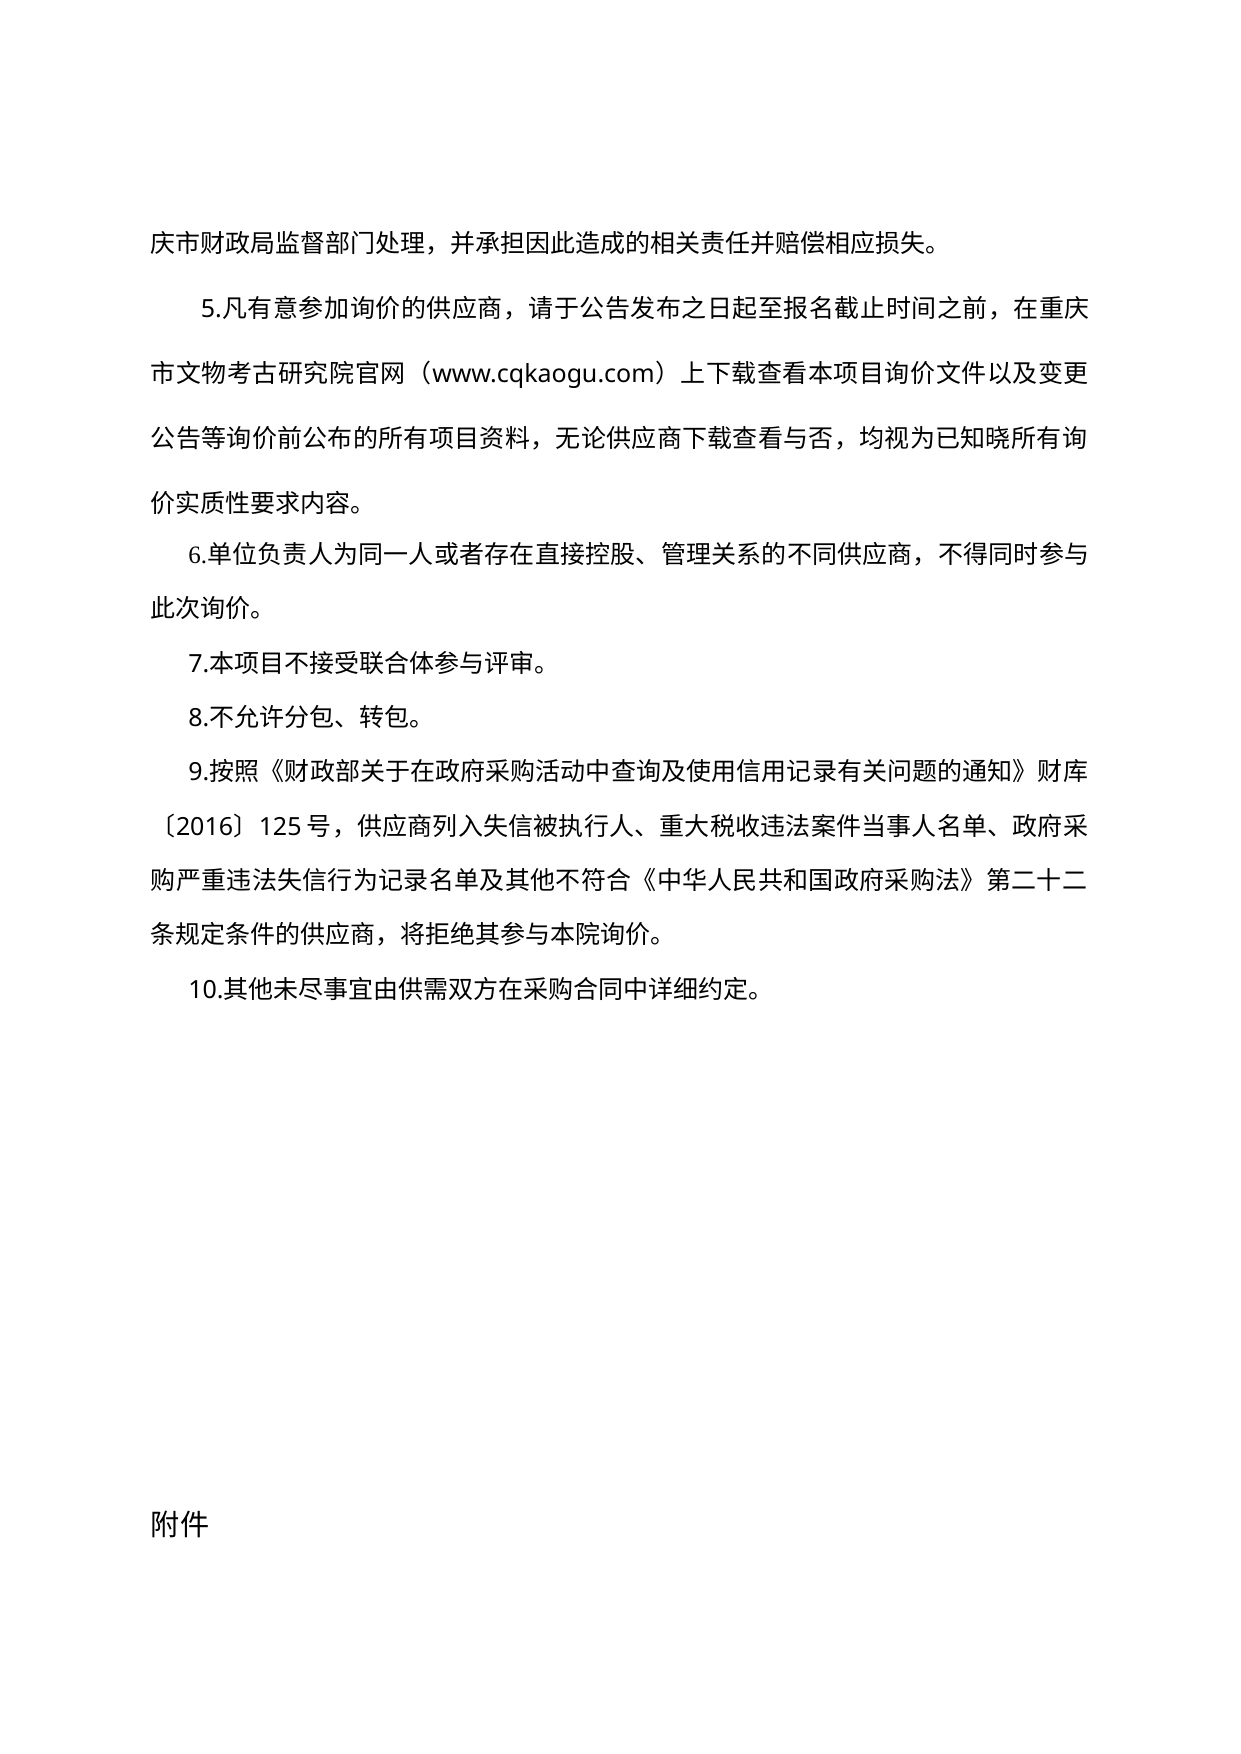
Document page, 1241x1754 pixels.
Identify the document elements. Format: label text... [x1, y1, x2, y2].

text 附件 [151, 1490, 1089, 1555]
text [151, 209, 1089, 274]
text 10.其他未尽事宜由供需双方在采购合同中详细约定。 [151, 969, 1089, 1006]
text 5.凡有意参加询价的供应商，请于公告发布之日起至报名截止时间之前，在重庆市文物考古研究院官网（www.cqkaogu.com）上下载查看本项目询价文件以及变更公告等询价前公布的所有项目资料，无论供应商下载查看与否，均视为已知晓所有询价实质性要求内容。 [151, 274, 1089, 534]
text 6.单位负责人为同一人或者存在直接控股、管理关系的不同供应商，不得同时参与此次询价。 [151, 534, 1089, 625]
text 9.按照《财政部关于在政府采购活动中查询及使用信用记录有关问题的通知》财库〔2016〕125号，供应商列入失信被执行人、重大税收违法案件当事人名单、政府采购严重违法失信行为记录名单及其他不符合《中华人民共和国政府采购法》第二十二条规定条件的供应商，将拒绝其参与本院询价。 [151, 752, 1089, 951]
text 8.不允许分包、转包。 [151, 697, 1089, 734]
text 7.本项目不接受联合体参与评审。 [151, 643, 1089, 679]
